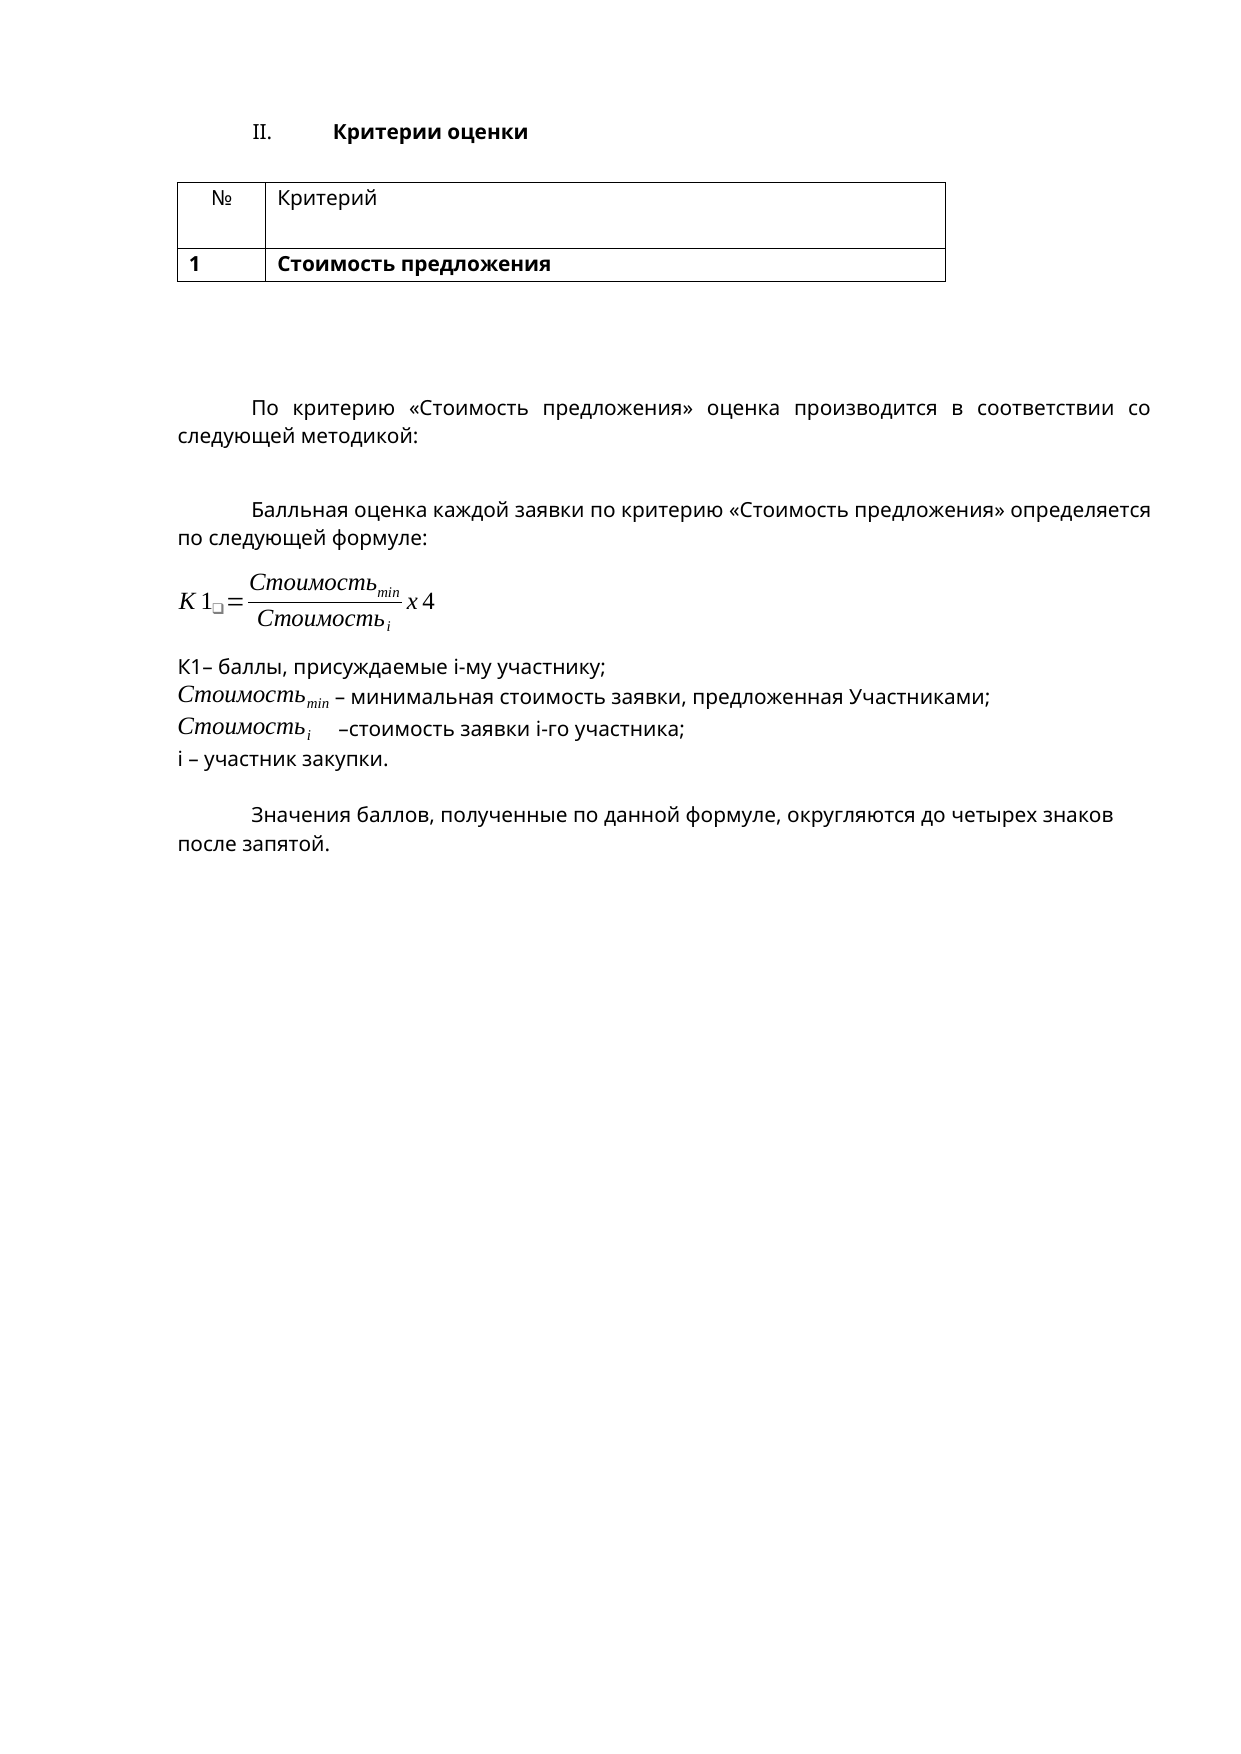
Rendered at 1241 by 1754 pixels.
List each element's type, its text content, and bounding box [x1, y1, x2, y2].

text –стоимость заявки i-го участника; [177, 712, 1152, 744]
text – минимальная стоимость заявки, предложенная Участниками; [177, 681, 1152, 712]
table_header Критерий [266, 183, 945, 248]
table_cell 1 [178, 249, 265, 281]
text i – участник закупки. [177, 744, 1152, 772]
table_cell Стоимость предложения [266, 249, 945, 281]
text Значения баллов, полученные по данной формуле, округляются до четырех знаков после запятой. [177, 801, 1152, 857]
text По критерию «Стоимость предложения» оценка производится в соответствии со следующей методикой: [177, 393, 1152, 449]
text К1– баллы, присуждаемые i-му участнику; [177, 652, 1152, 681]
text Балльная оценка каждой заявки по критерию «Стоимость предложения» определяется по следующей формуле: [177, 495, 1152, 552]
list Критерии оценки [252, 117, 1152, 146]
table_header № [178, 183, 265, 248]
